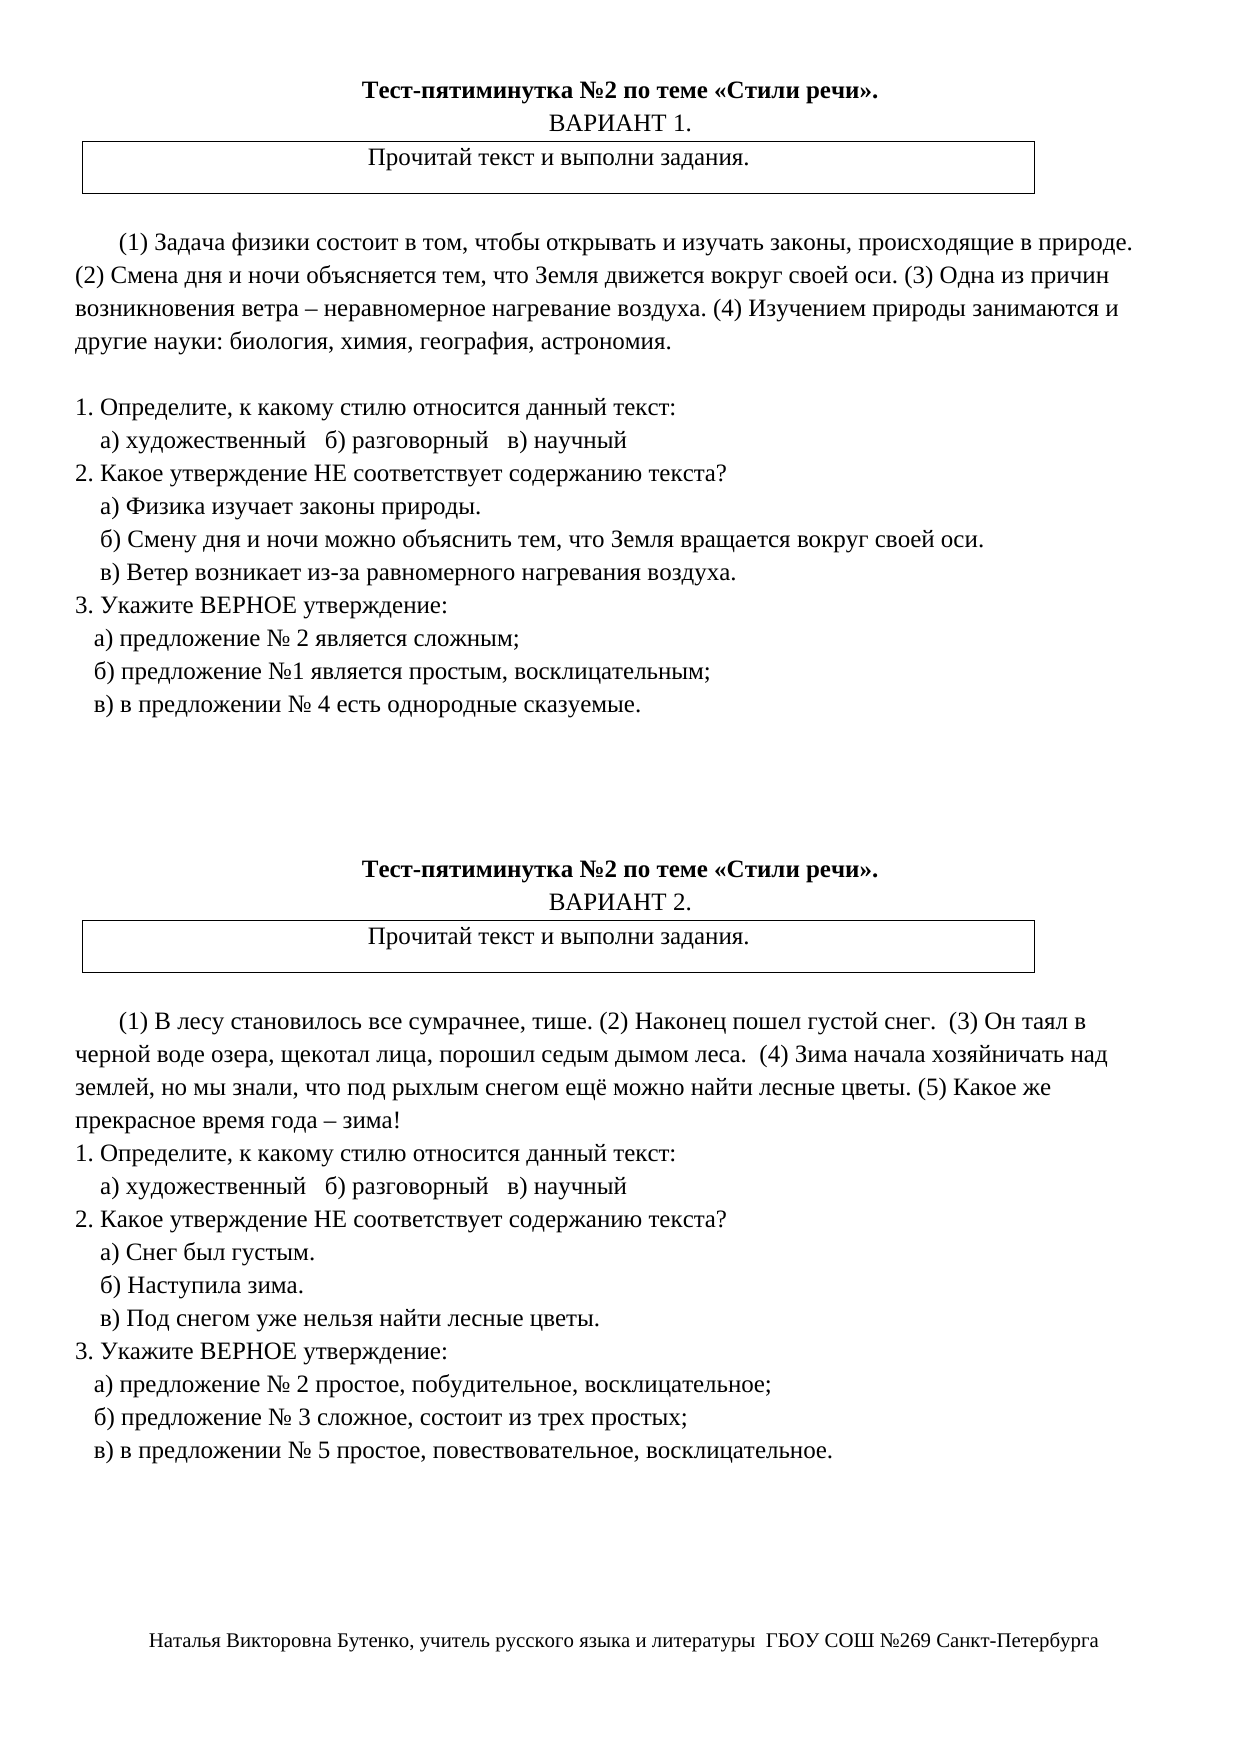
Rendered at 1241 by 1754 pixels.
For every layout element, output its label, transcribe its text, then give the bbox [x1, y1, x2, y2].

text в) Ветер возникает из-за равномерного нагревания воздуха. [75, 557, 1165, 586]
text в) в предложении № 5 простое, повествовательное, восклицательное. [75, 1435, 1165, 1464]
text а) предложение № 2 является сложным; [75, 623, 1165, 652]
text 2. Какое утверждение НЕ соответствует содержанию текста? [75, 1204, 1165, 1233]
text а) художественный б) разговорный в) научный [75, 425, 1165, 453]
text в) в предложении № 4 есть однородные сказуемые. [75, 689, 1165, 718]
text 2. Какое утверждение НЕ соответствует содержанию текста? [75, 458, 1165, 487]
text а) художественный б) разговорный в) научный [75, 1171, 1165, 1199]
text 1. Определите, к какому стилю относится данный текст: [75, 1138, 1165, 1167]
text (1) Задача физики состоит в том, чтобы открывать и изучать законы, происходящие в природе. (2) Смена дня и ночи объясняется тем, что Земля движется вокруг своей оси. (3) Одна из причин возникновения ветра – неравномерное нагревание воздуха. (4) Изучением природы занимаются и другие науки: биология, химия, география, астрономия. [75, 227, 1165, 354]
text Тест-пятиминутка №2 по теме «Стили речи». [75, 854, 1165, 883]
text 3. Укажите ВЕРНОЕ утверждение: [75, 1336, 1165, 1365]
text б) Смену дня и ночи можно объяснить тем, что Земля вращается вокруг своей оси. [75, 524, 1165, 553]
text ВАРИАНТ 1. [75, 108, 1165, 137]
table_header Прочитай текст и выполни задания. [83, 921, 1034, 972]
text б) Наступила зима. [75, 1270, 1165, 1299]
text (1) В лесу становилось все сумрачнее, тише. (2) Наконец пошел густой снег. (3) Он таял в черной воде озера, щекотал лица, порошил седым дымом леса. (4) Зима начала хозяйничать над землей, но мы знали, что под рыхлым снегом ещё можно найти лесные цветы. (5) Какое же прекрасное время года – зима! [75, 1006, 1165, 1133]
table_header Прочитай текст и выполни задания. [83, 142, 1034, 193]
text а) Физика изучает законы природы. [75, 491, 1165, 519]
text б) предложение № 3 сложное, состоит из трех простых; [75, 1402, 1165, 1431]
text в) Под снегом уже нельзя найти лесные цветы. [75, 1303, 1165, 1332]
text Тест-пятиминутка №2 по теме «Стили речи». [75, 75, 1165, 104]
text а) Снег был густым. [75, 1237, 1165, 1266]
text ВАРИАНТ 2. [75, 887, 1165, 916]
text а) предложение № 2 простое, побудительное, восклицательное; [75, 1369, 1165, 1398]
text 3. Укажите ВЕРНОЕ утверждение: [75, 590, 1165, 619]
text б) предложение №1 является простым, восклицательным; [75, 656, 1165, 685]
text 1. Определите, к какому стилю относится данный текст: [75, 392, 1165, 421]
